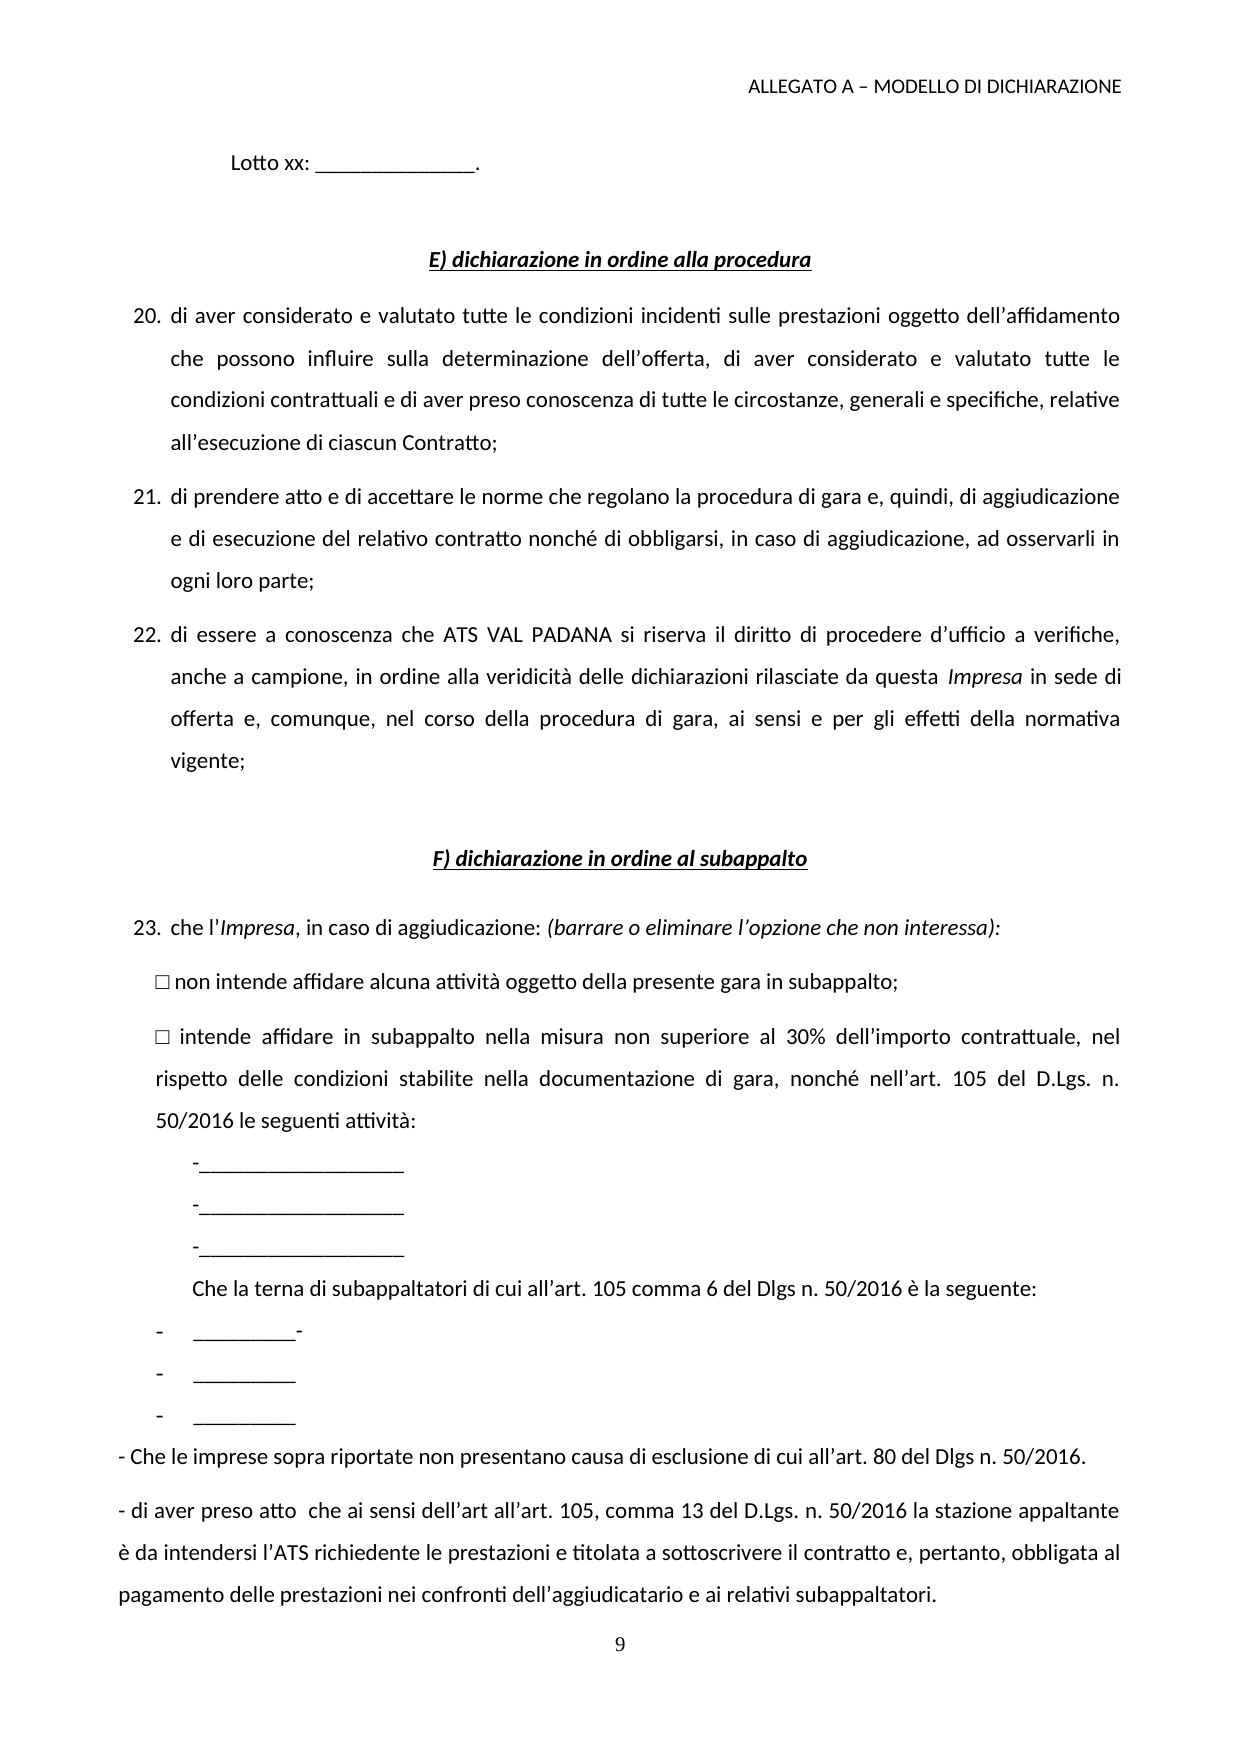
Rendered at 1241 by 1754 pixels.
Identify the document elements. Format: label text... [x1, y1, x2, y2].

text - Che le imprese sopra riportate non presentano causa di esclusione di cui all’art. 80 del Dlgs n. 50/2016. [118, 1442, 1122, 1470]
text F) dichiarazione in ordine al subappalto [118, 844, 1122, 872]
list di aver considerato e valutato tutte le condizioni incidenti sulle prestazioni oggetto dell’affidamento che possono influire sulla determinazione dell’offerta, di aver considerato e valutato tutte le condizioni contrattuali e di aver preso conoscenza di tutte le circostanze, generali e specifiche, relative all’esecuzione di ciascun Contratto; [133, 302, 1122, 456]
list _________ [156, 1400, 1122, 1428]
list di essere a conoscenza che ATS VAL PADANA si riserva il diritto di procedere d’ufficio a verifiche, anche a campione, in ordine alla veridicità delle dichiarazioni rilasciate da questa Impresa in sede di offerta e, comunque, nel corso della procedura di gara, ai sensi e per gli effetti della normativa vigente; [133, 621, 1122, 774]
text - di aver preso atto che ai sensi dell’art all’art. 105, comma 13 del D.Lgs. n. 50/2016 la stazione appaltante è da intendersi l’ATS richiedente le prestazioni e titolata a sottoscrivere il contratto e, pertanto, obbligata al pagamento delle prestazioni nei confronti dell’aggiudicatario e ai relativi subappaltatori. [118, 1496, 1122, 1608]
text E) dichiarazione in ordine alla procedura [118, 246, 1122, 274]
list che l’Impresa, in caso di aggiudicazione: (barrare o eliminare l’opzione che non interessa): [133, 913, 1122, 941]
list _________- [156, 1316, 1122, 1344]
text -__________________ [192, 1190, 1122, 1218]
text -__________________ [192, 1148, 1122, 1176]
text Lotto xx: ______________. [231, 148, 1122, 176]
list _________ [156, 1358, 1122, 1386]
text -__________________ [192, 1232, 1122, 1260]
text Che la terna di subappaltatori di cui all’art. 105 comma 6 del Dlgs n. 50/2016 è la seguente: [192, 1274, 1122, 1302]
list di prendere atto e di accettare le norme che regolano la procedura di gara e, quindi, di aggiudicazione e di esecuzione del relativo contratto nonché di obbligarsi, in caso di aggiudicazione, ad osservarli in ogni loro parte; [133, 482, 1122, 594]
text □ intende affidare in subappalto nella misura non superiore al 30% dell’importo contrattuale, nel rispetto delle condizioni stabilite nella documentazione di gara, nonché nell’art. 105 del D.Lgs. n. 50/2016 le seguenti attività: [155, 1022, 1122, 1134]
text □ non intende affidare alcuna attività oggetto della presente gara in subappalto; [155, 967, 1122, 996]
